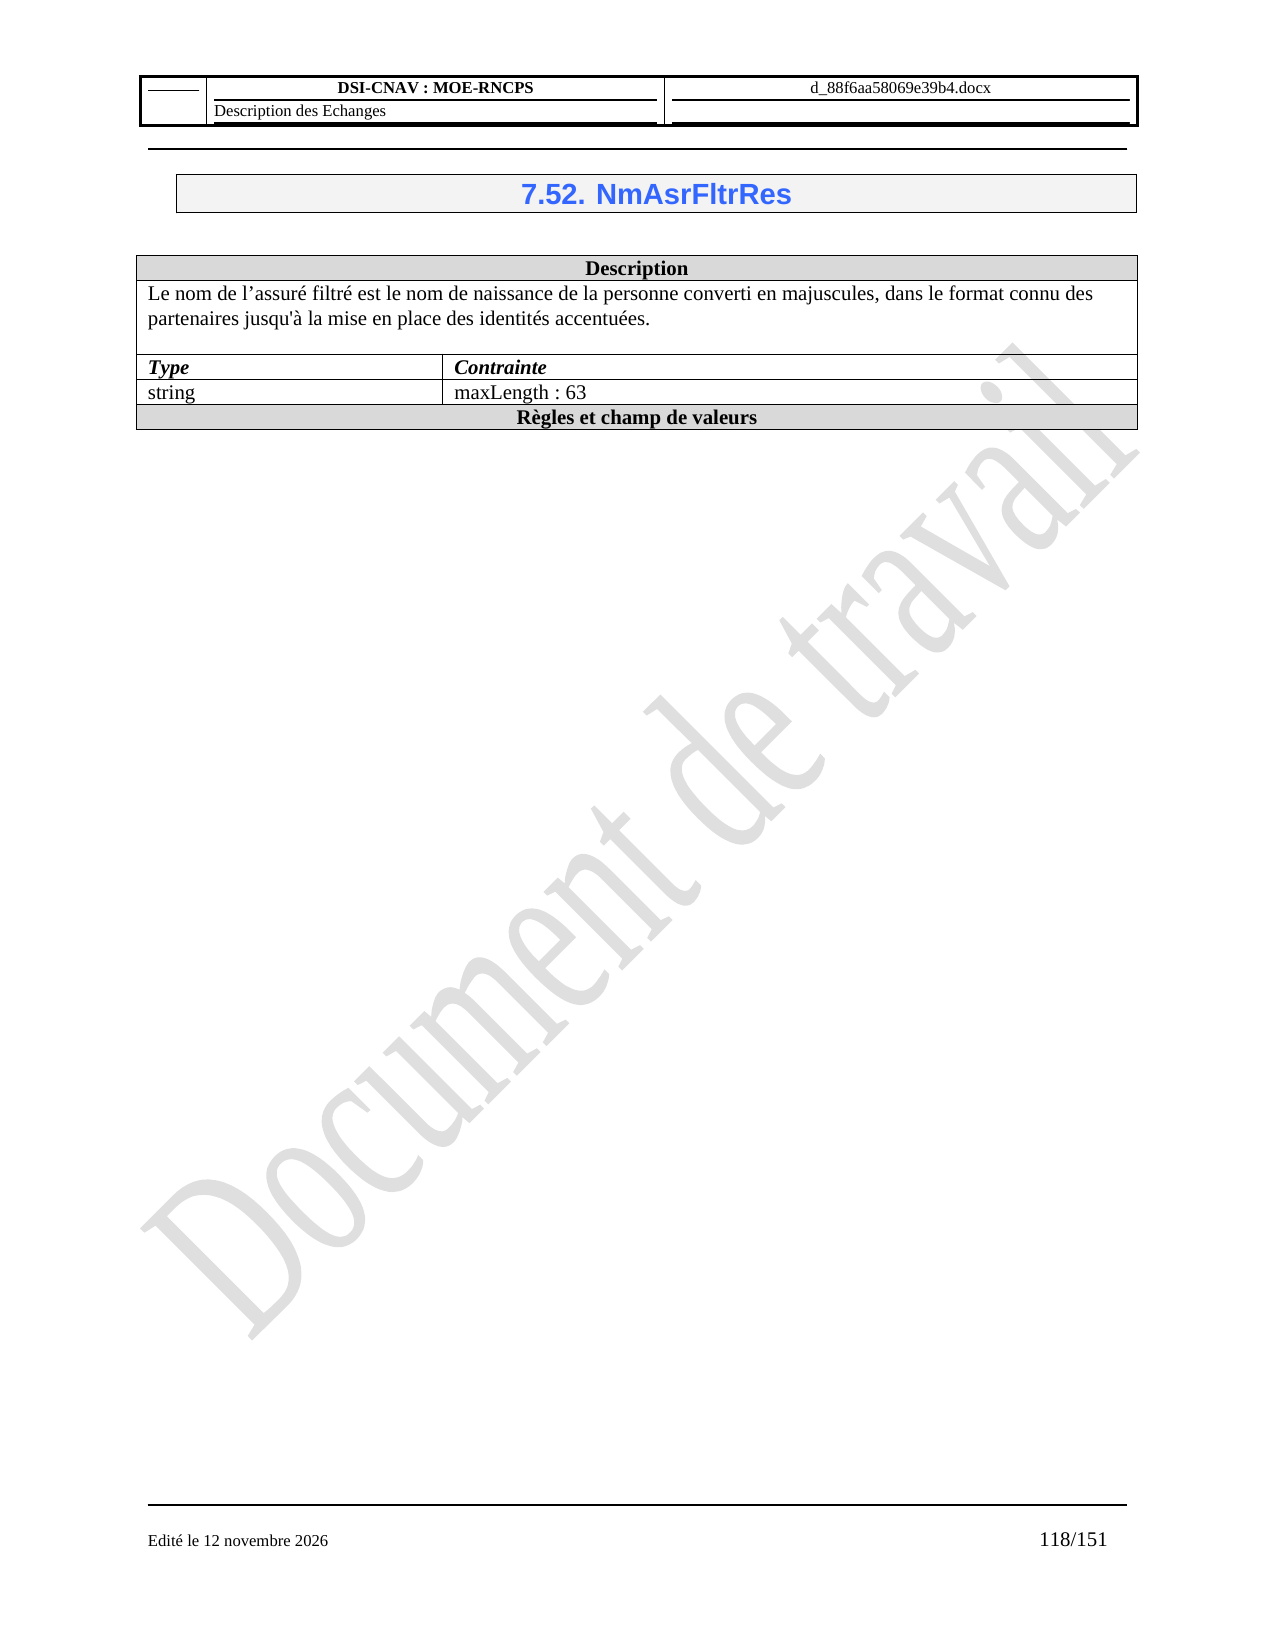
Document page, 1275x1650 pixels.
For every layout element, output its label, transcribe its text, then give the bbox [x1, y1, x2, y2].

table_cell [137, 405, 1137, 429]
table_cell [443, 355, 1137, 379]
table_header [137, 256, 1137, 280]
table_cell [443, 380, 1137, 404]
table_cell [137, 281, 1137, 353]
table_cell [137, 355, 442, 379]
subtitle NmAsrFltrRes [177, 175, 1136, 212]
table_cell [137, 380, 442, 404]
